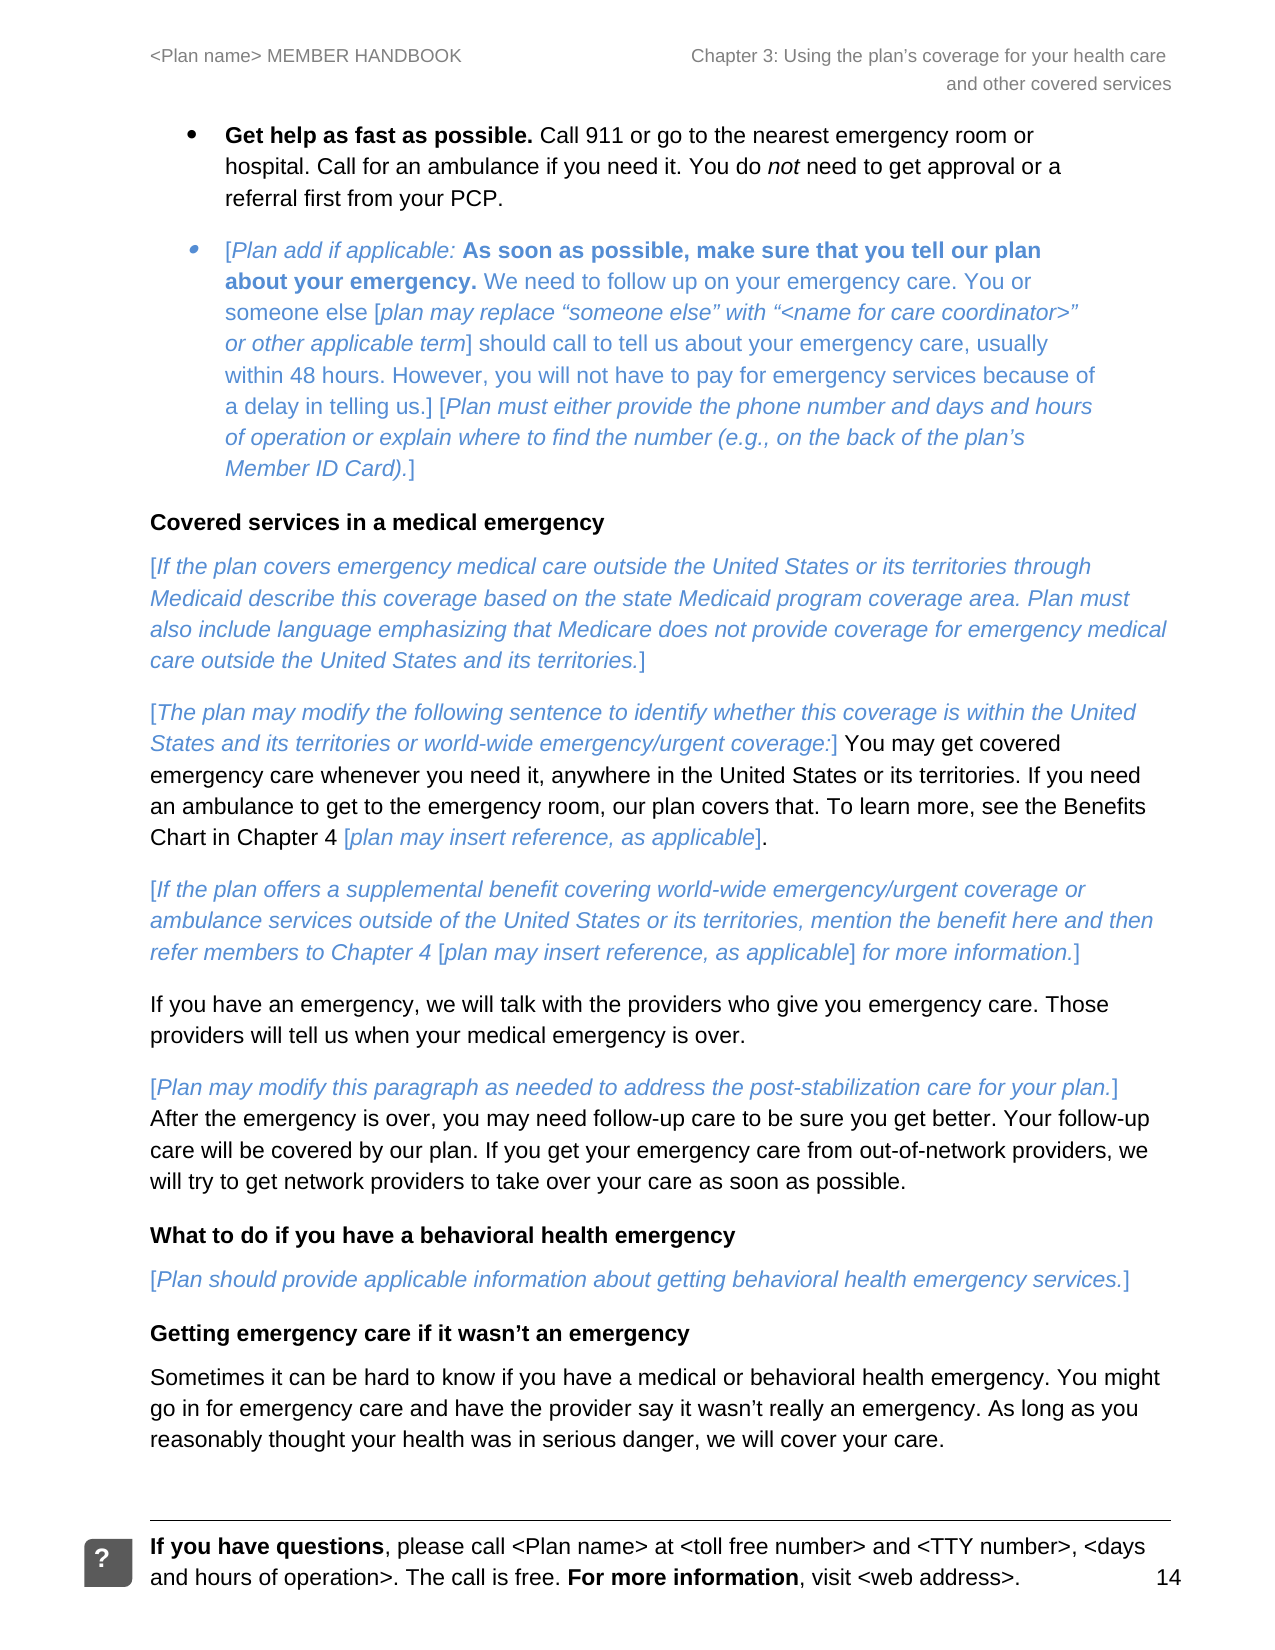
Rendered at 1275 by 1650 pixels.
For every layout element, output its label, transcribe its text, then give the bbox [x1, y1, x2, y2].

list [Plan add if applicable: As soon as possible, make sure that you tell our plan about your emergency. We need to follow up on your emergency care. You or someone else [plan may replace “someone else” with “<name for care coordinator>” or other applicable term] should call to tell us about your emergency care, usually within 48 hours. However, you will not have to pay for emergency services because of a delay in telling us.] [Plan must either provide the phone number and days and hours of operation or explain where to find the number (e.g., on the back of the plan’s Member ID Card).] [187, 233, 1096, 483]
text [If the plan offers a supplemental benefit covering world-wide emergency/urgent coverage or ambulance services outside of the United States or its territories, mention the benefit here and then refer members to Chapter 4 [plan may insert reference, as applicable] for more information.] [150, 873, 1171, 966]
text [If the plan covers emergency medical care outside the United States or its territories through Medicaid describe this coverage based on the state Medicaid program coverage area. Plan must also include language emphasizing that Medicare does not provide coverage for emergency medical care outside the United States and its territories.] [150, 550, 1171, 675]
subtitle Covered services in a medical emergency [150, 504, 1096, 537]
list Get help as fast as possible. Call 911 or go to the nearest emergency room or hospital. Call for an ambulance if you need it. You do not need to get approval or a referral first from your PCP. [187, 118, 1096, 212]
text If you have an emergency, we will talk with the providers who give you emergency care. Those providers will tell us when your medical emergency is over. [150, 987, 1171, 1050]
text [Plan should provide applicable information about getting behavioral health emergency services.] [150, 1262, 1171, 1293]
text [Plan may modify this paragraph as needed to address the post-stabilization care for your plan.] After the emergency is over, you may need follow-up care to be sure you get better. Your follow-up care will be covered by our plan. If you get your emergency care from out-of-network providers, we will try to get network providers to take over your care as soon as possible. [150, 1071, 1171, 1196]
text Sometimes it can be hard to know if you have a medical or behavioral health emergency. You might go in for emergency care and have the provider say it wasn’t really an emergency. As long as you reasonably thought your health was in serious danger, we will cover your care. [150, 1360, 1171, 1454]
text [The plan may modify the following sentence to identify whether this coverage is within the United States and its territories or world-wide emergency/urgent coverage:] You may get covered emergency care whenever you need it, anywhere in the United States or its territories. If you need an ambulance to get to the emergency room, our plan covers that. To learn more, see the Benefits Chart in Chapter 4 [plan may insert reference, as applicable]. [150, 696, 1171, 852]
subtitle Getting emergency care if it wasn’t an emergency [150, 1314, 1096, 1348]
subtitle What to do if you have a behavioral health emergency [150, 1216, 1096, 1250]
